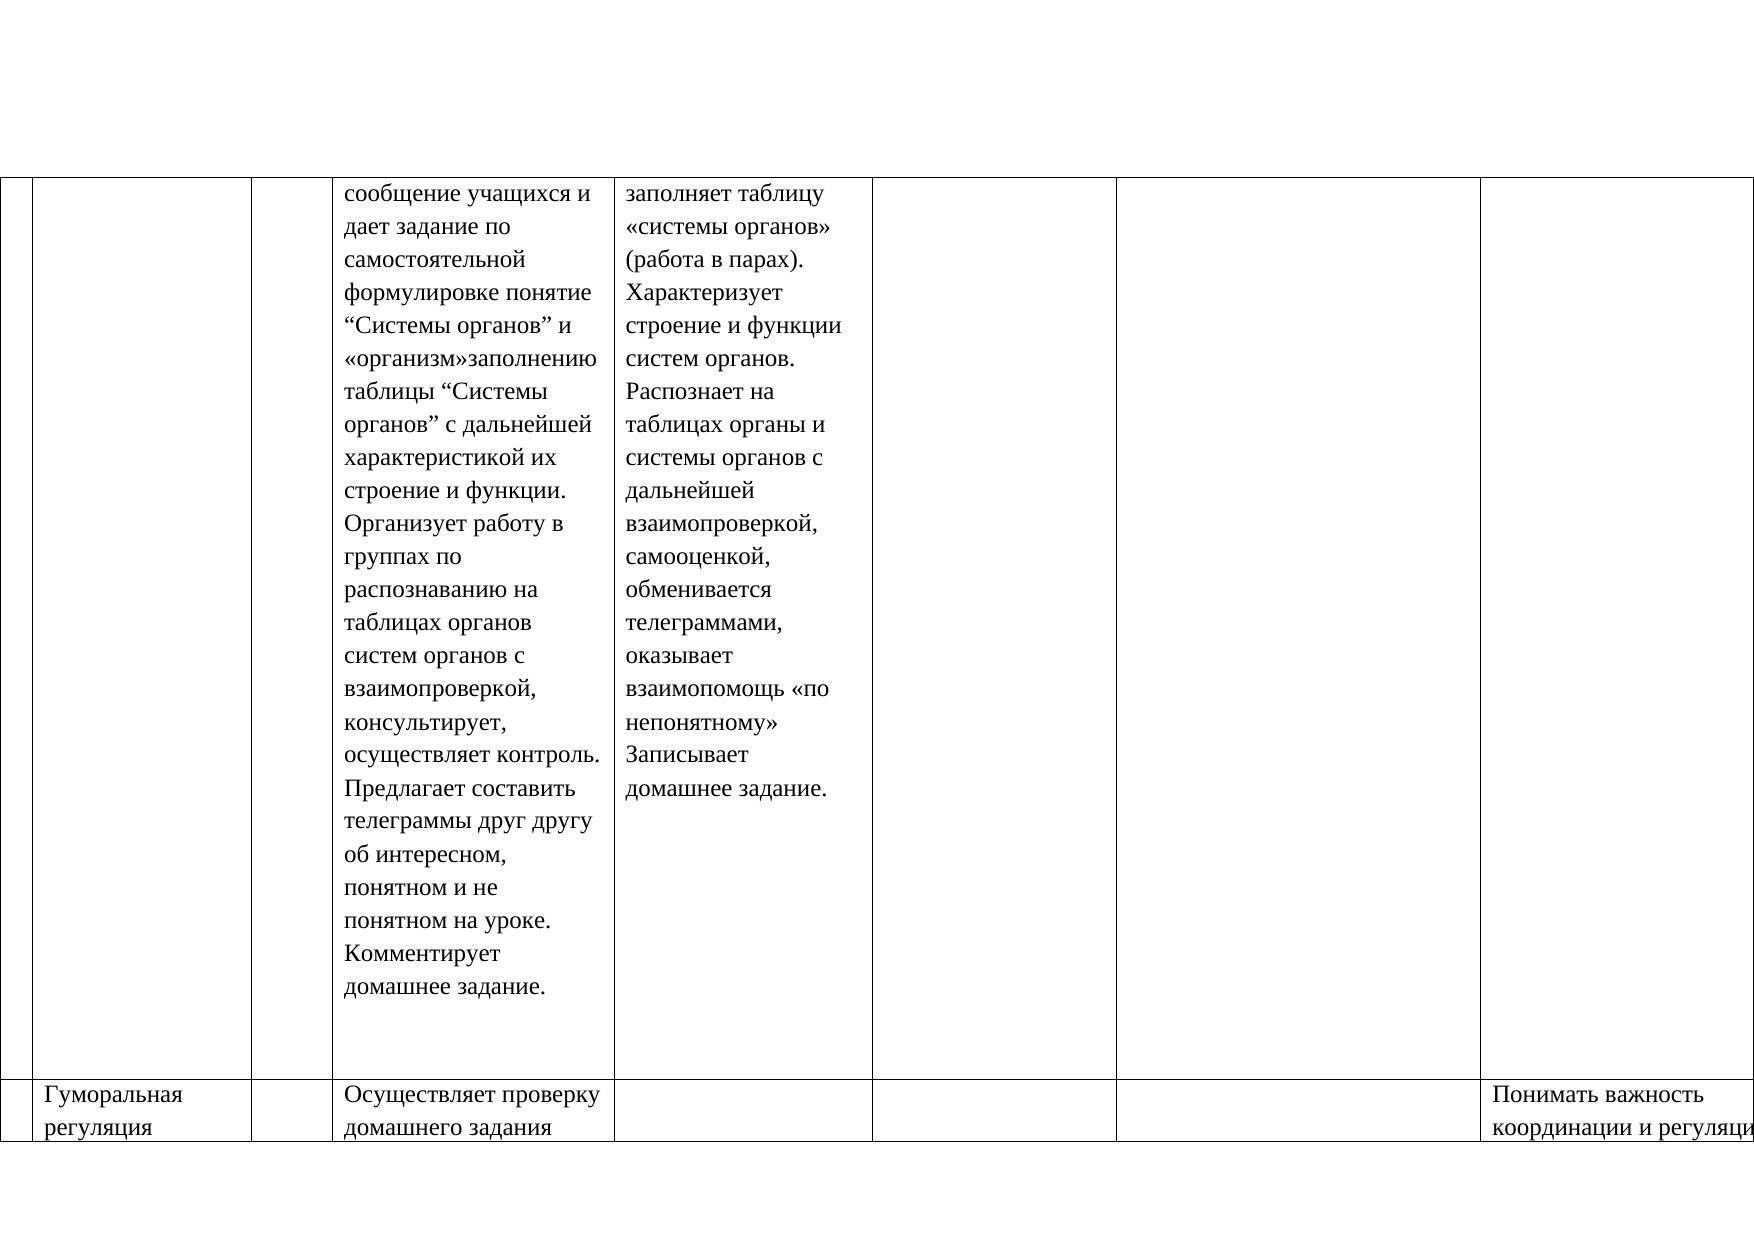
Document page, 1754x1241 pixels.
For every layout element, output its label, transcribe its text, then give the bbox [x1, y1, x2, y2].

table_cell [873, 1080, 1116, 1141]
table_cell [615, 178, 872, 1078]
table_cell [1481, 178, 1753, 1078]
table_cell 1 [252, 178, 332, 1078]
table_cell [333, 178, 614, 1078]
table_cell 10 [1, 1080, 32, 1141]
table_cell 9 [1, 178, 32, 1078]
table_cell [1481, 1080, 1753, 1141]
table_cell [873, 178, 1116, 1078]
table_cell [1117, 1080, 1480, 1141]
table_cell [33, 1080, 251, 1141]
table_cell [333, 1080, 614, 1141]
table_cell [33, 178, 251, 1078]
table_cell [615, 1080, 872, 1141]
table_cell 1 [252, 1080, 332, 1141]
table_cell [1117, 178, 1480, 1078]
